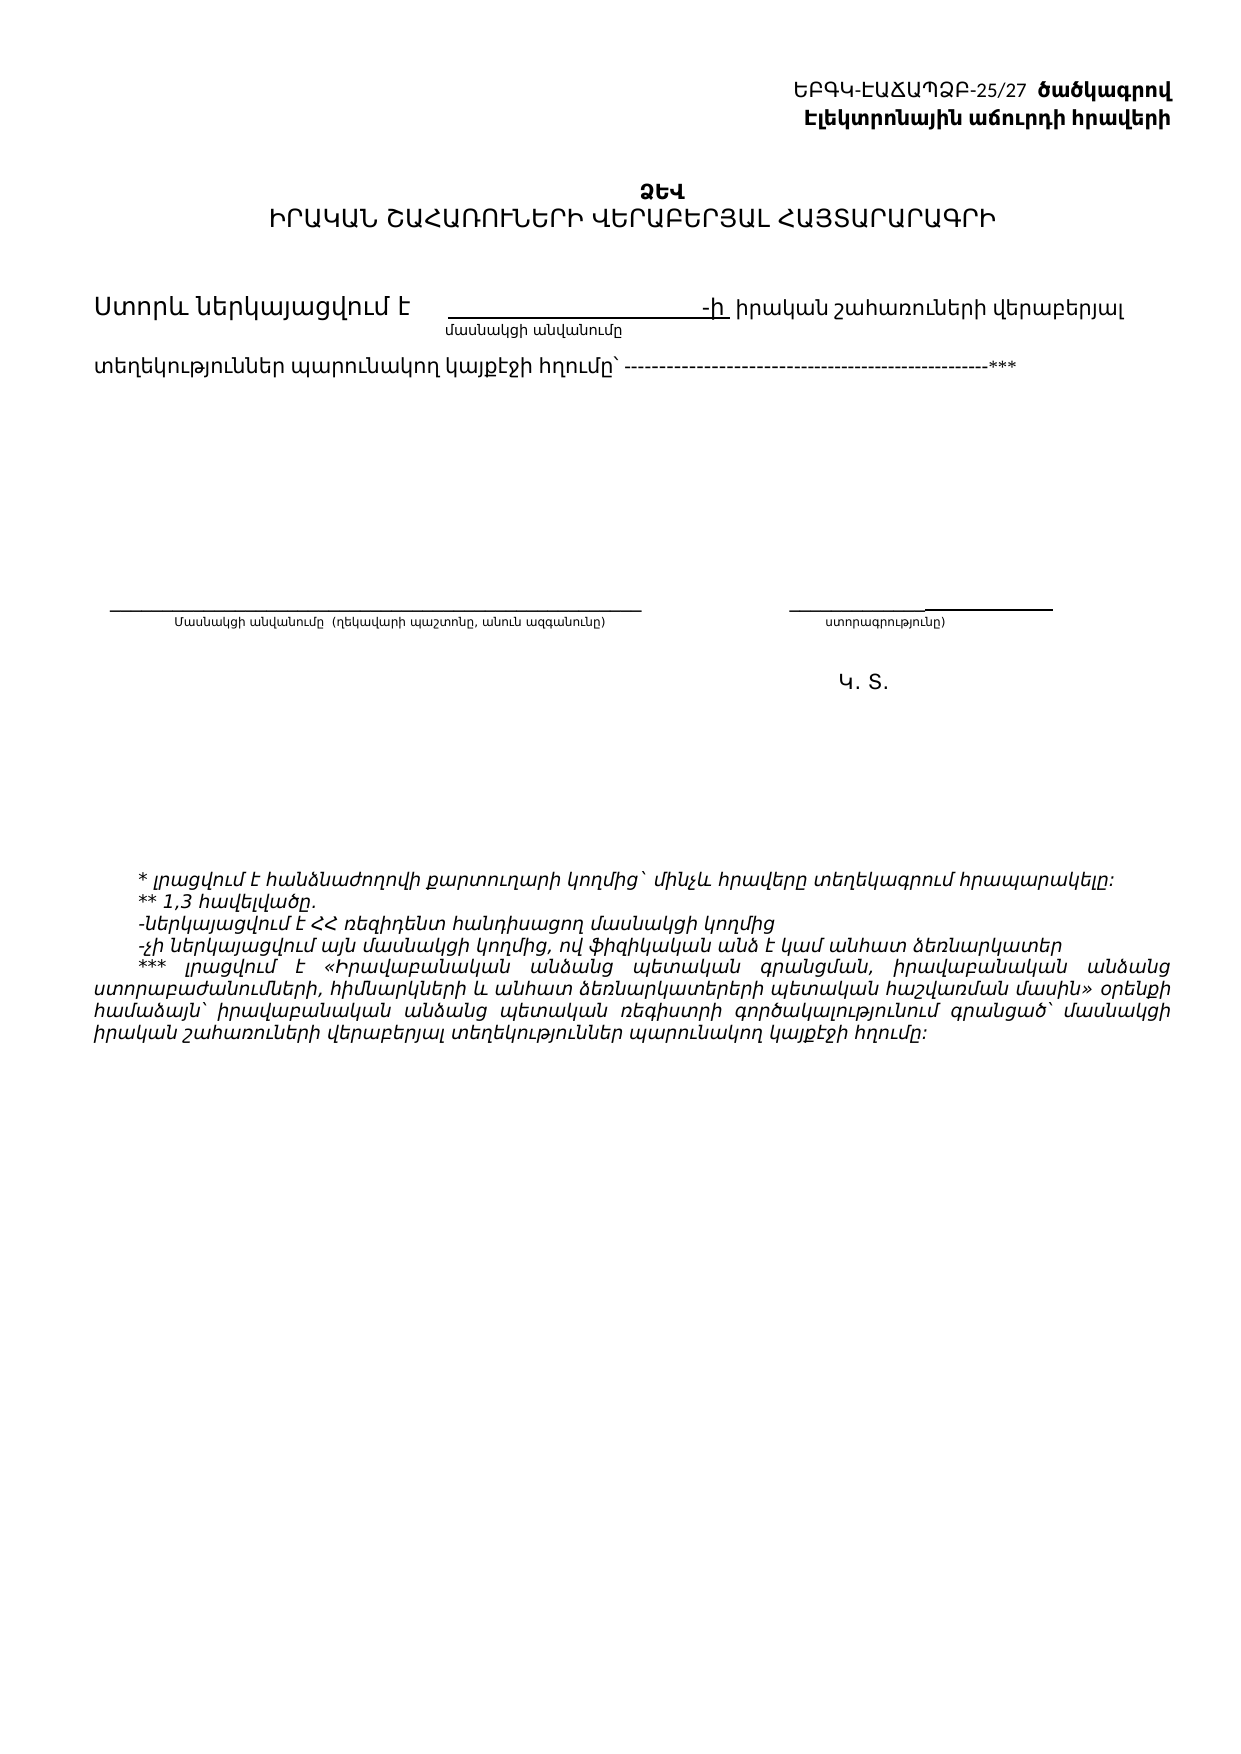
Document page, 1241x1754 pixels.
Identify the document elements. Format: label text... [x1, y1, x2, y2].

text մասնակցի անվանումը [94, 322, 1171, 351]
text * լրացվում է հանձնաժողովի քարտուղարի կողմից` մինչև հրավերը տեղեկագրում հրապարակելը: [94, 869, 1171, 891]
text ՁԵՎ [94, 180, 1171, 205]
text *** լրացվում է «Իրավաբանական անձանց պետական գրանցման, իրավաբանական անձանց ստորաբաժանումների, հիմնարկների և անհատ ձեռնարկատերերի պետական հաշվառման մասին» օրենքի համաձայն՝ իրավաբանական անձանց պետական ռեգիստրի գործակալությունում գրանցած՝ մասնակցի իրական շահառուների վերաբերյալ տեղեկություններ պարունակող կայքէջի հղումը: [94, 956, 1171, 1044]
text ___________________________________________________ _____________ Մասնակցի անվանումը (ղեկավարի պաշտոնը, անուն ազգանունը) ստորագրությունը) [94, 588, 1171, 641]
text Էլեկտրոնային աճուրդի հրավերի [94, 103, 1171, 132]
text Ստորև ներկայացվում է -ի իրական շահառուների վերաբերյալ [94, 292, 1171, 322]
text Կ. Տ. [94, 670, 1171, 694]
text -ներկայացվում է ՀՀ ռեզիդենտ հանդիսացող մասնակցի կողմից [94, 913, 1171, 934]
text ** 1,3 հավելվածը․ [94, 891, 1171, 913]
text -չի ներկայացվում այն մասնակցի կողմից, ով ֆիզիկական անձ է կամ անհատ ձեռնարկատեր [94, 934, 1171, 956]
text ԵԲԳԿ-ԷԱՃԱՊՁԲ-25/27 ծածկագրով [94, 75, 1171, 103]
text տեղեկություններ պարունակող կայքէջի հղումը՝ ----------------------------------------------------*** [94, 351, 1171, 379]
text ԻՐԱԿԱՆ ՇԱՀԱՌՈՒՆԵՐԻ ՎԵՐԱԲԵՐՅԱԼ ՀԱՅՏԱՐԱՐԱԳՐԻ [94, 205, 1171, 234]
